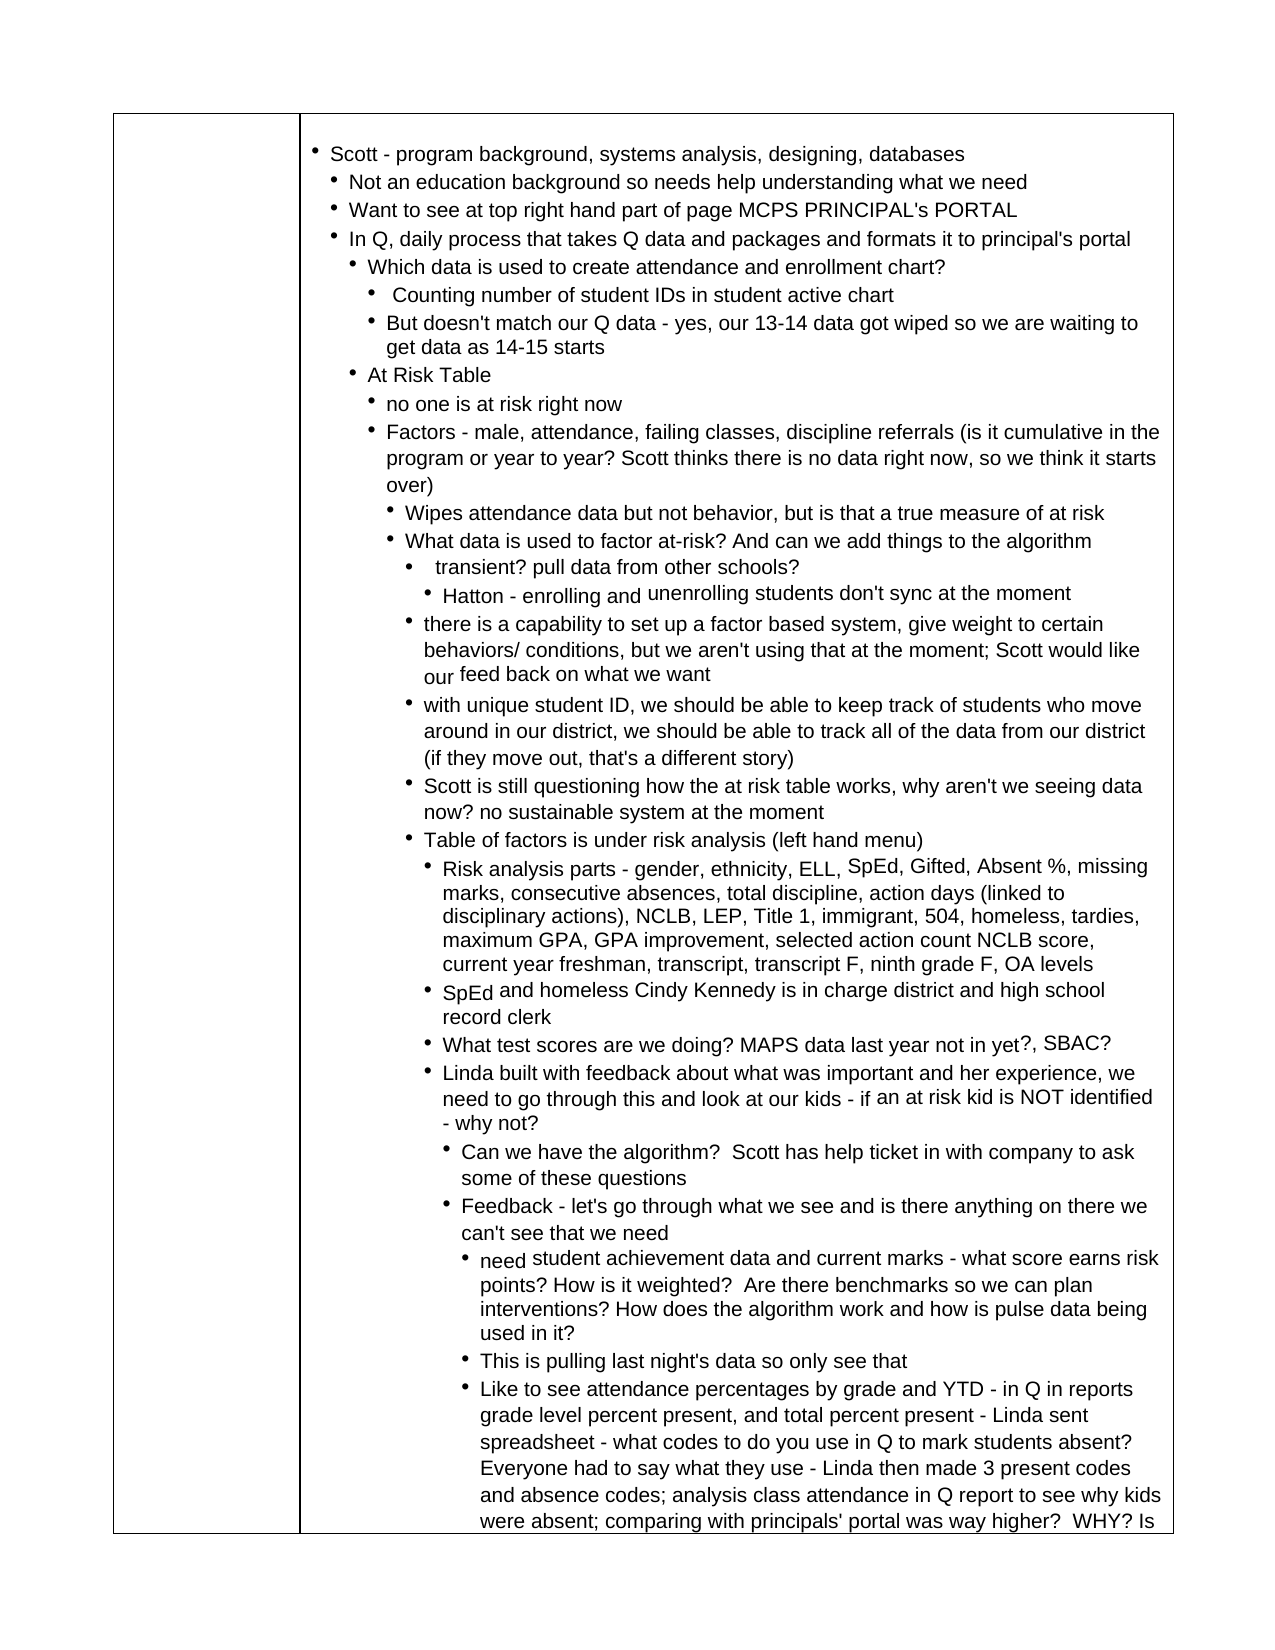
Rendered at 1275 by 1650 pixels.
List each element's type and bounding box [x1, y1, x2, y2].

table_cell [301, 114, 1173, 1533]
table_cell [114, 114, 299, 1533]
